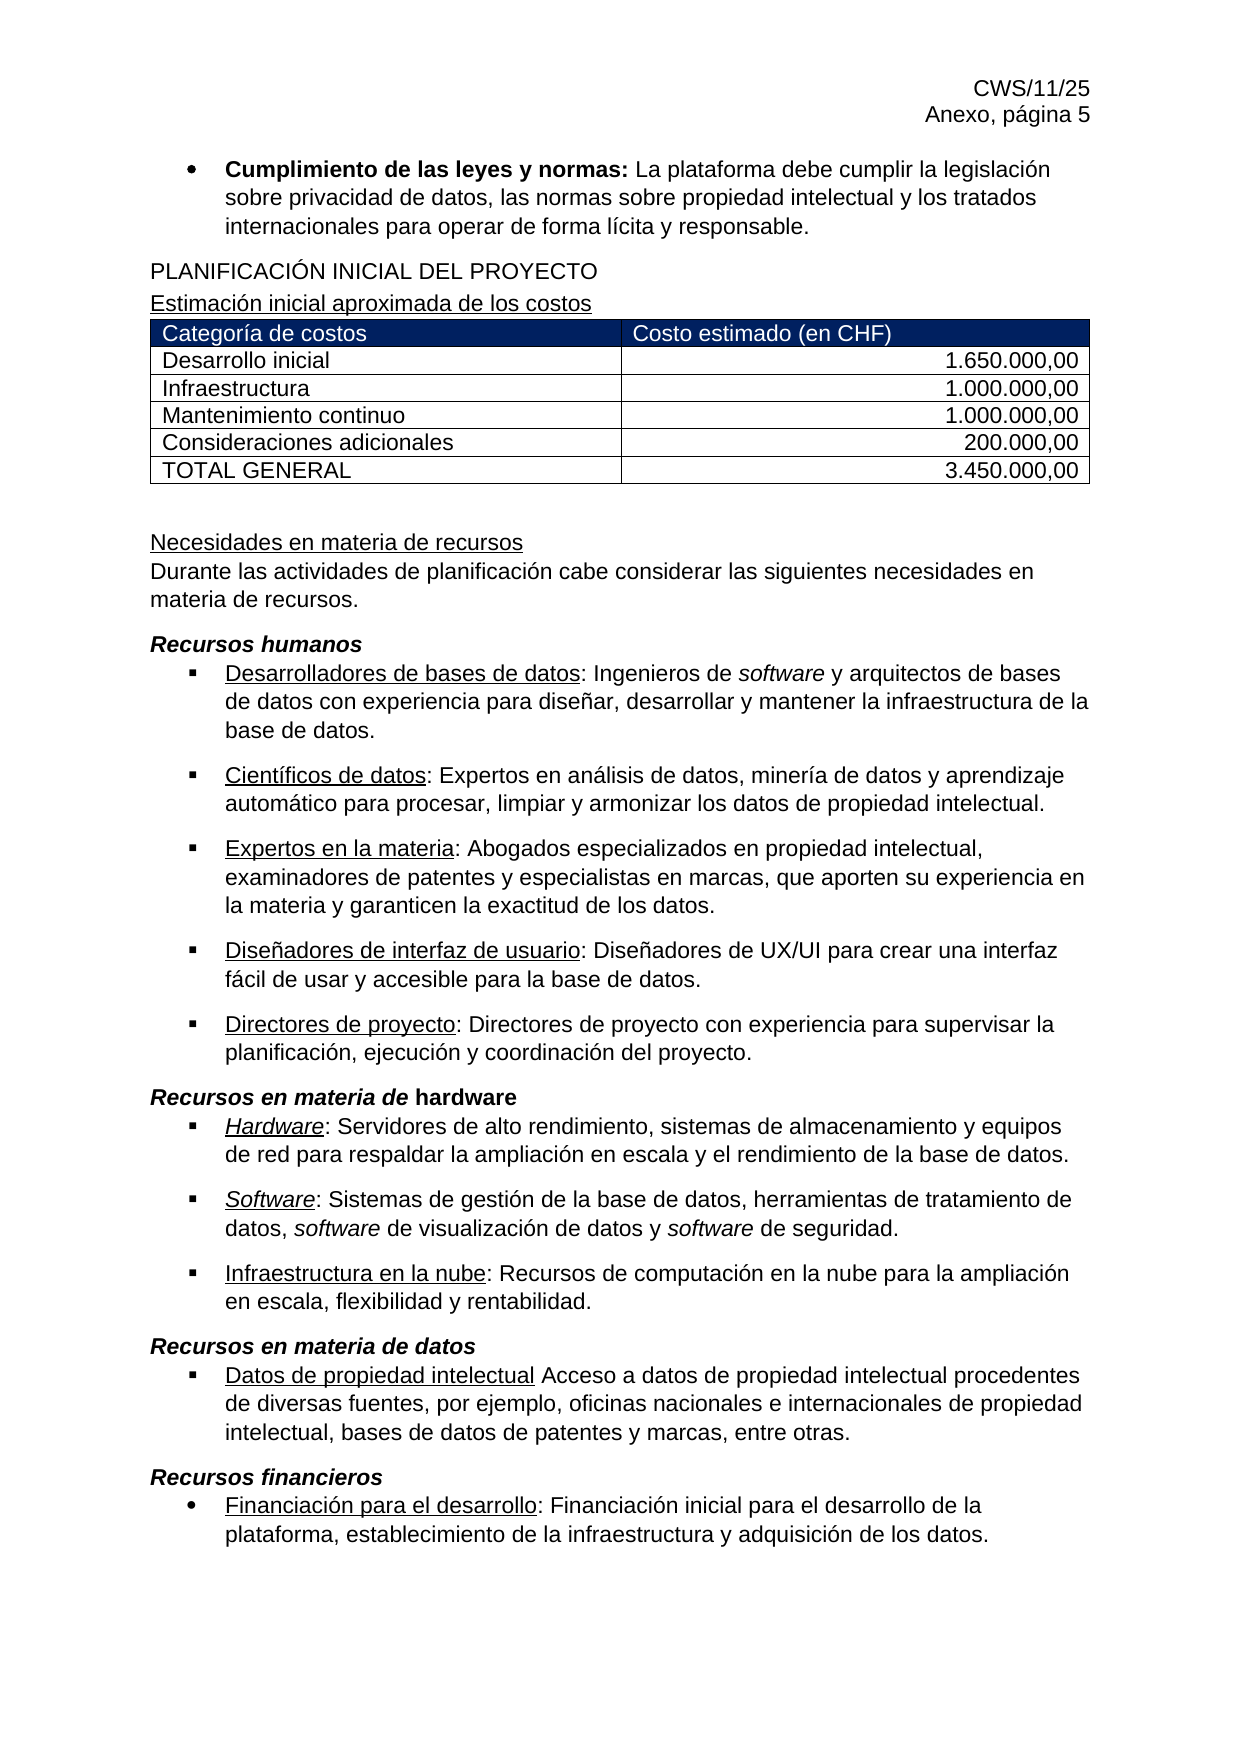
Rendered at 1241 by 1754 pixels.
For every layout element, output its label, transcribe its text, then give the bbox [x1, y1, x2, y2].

table_header Categoría de costos [151, 320, 621, 346]
list Directores de proyecto: Directores de proyecto con experiencia para supervisar la planificación, ejecución y coordinación del proyecto. [187, 1011, 1090, 1066]
subtitle Recursos en materia de hardware [150, 1084, 1090, 1111]
table_cell 1.000.000,00 [622, 402, 1089, 428]
table_cell 200.000,00 [622, 429, 1089, 456]
list Infraestructura en la nube: Recursos de computación en la nube para la ampliación en escala, flexibilidad y rentabilidad. [187, 1260, 1090, 1314]
subtitle Necesidades en materia de recursos [150, 529, 1090, 556]
table_cell 1.000.000,00 [622, 375, 1089, 401]
table_cell TOTAL GENERAL [151, 457, 621, 483]
list Hardware: Servidores de alto rendimiento, sistemas de almacenamiento y equipos de red para respaldar la ampliación en escala y el rendimiento de la base de datos. [187, 1113, 1090, 1167]
list Software: Sistemas de gestión de la base de datos, herramientas de tratamiento de datos, software de visualización de datos y software de seguridad. [187, 1186, 1090, 1241]
subtitle Recursos financieros [150, 1464, 1090, 1490]
table_cell Infraestructura [151, 375, 621, 401]
text Durante las actividades de planificación cabe considerar las siguientes necesidades en materia de recursos. [150, 558, 1090, 612]
list Cumplimiento de las leyes y normas: La plataforma debe cumplir la legislación sobre privacidad de datos, las normas sobre propiedad intelectual y los tratados internacionales para operar de forma lícita y responsable. [187, 156, 1090, 239]
list Datos de propiedad intelectual Acceso a datos de propiedad intelectual procedentes de diversas fuentes, por ejemplo, oficinas nacionales e internacionales de propiedad intelectual, bases de datos de patentes y marcas, entre otras. [187, 1362, 1090, 1445]
list Científicos de datos: Expertos en análisis de datos, minería de datos y aprendizaje automático para procesar, limpiar y armonizar los datos de propiedad intelectual. [187, 762, 1090, 816]
list Desarrolladores de bases de datos: Ingenieros de software y arquitectos de bases de datos con experiencia para diseñar, desarrollar y mantener la infraestructura de la base de datos. [187, 660, 1090, 743]
subtitle Planificación inicial del proyecto [150, 258, 1090, 284]
table_cell Mantenimiento continuo [151, 402, 621, 428]
subtitle Recursos humanos [150, 631, 1090, 658]
table_cell Consideraciones adicionales [151, 429, 621, 456]
table_cell 3.450.000,00 [622, 457, 1089, 483]
table_header Costo estimado (en CHF) [622, 320, 1089, 346]
list Diseñadores de interfaz de usuario: Diseñadores de UX/UI para crear una interfaz fácil de usar y accesible para la base de datos. [187, 937, 1090, 992]
list Financiación para el desarrollo: Financiación inicial para el desarrollo de la plataforma, establecimiento de la infraestructura y adquisición de los datos. [187, 1492, 1090, 1547]
table_cell 1.650.000,00 [622, 347, 1089, 373]
subtitle Estimación inicial aproximada de los costos [150, 290, 1090, 317]
table_cell Desarrollo inicial [151, 347, 621, 373]
subtitle Recursos en materia de datos [150, 1333, 1090, 1360]
list Expertos en la materia: Abogados especializados en propiedad intelectual, examinadores de patentes y especialistas en marcas, que aporten su experiencia en la materia y garanticen la exactitud de los datos. [187, 835, 1090, 918]
